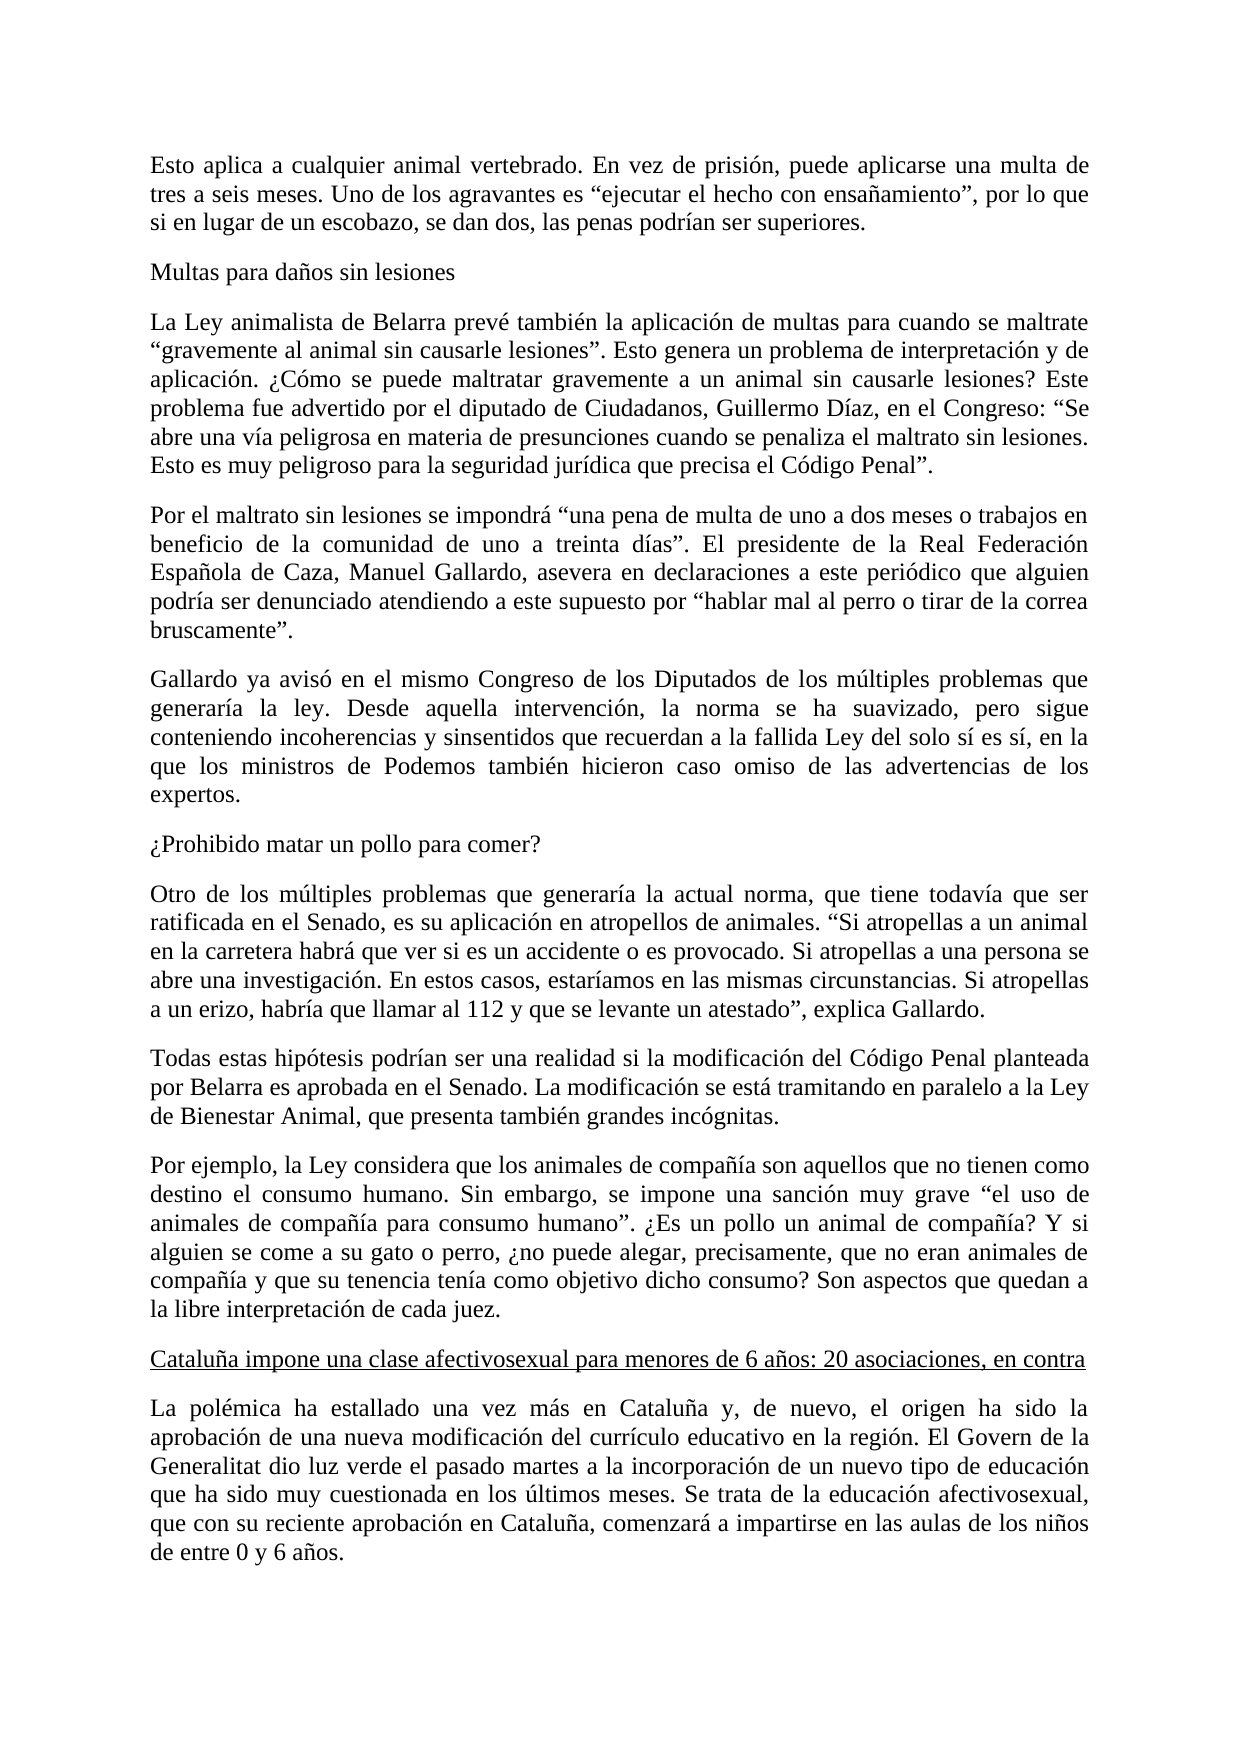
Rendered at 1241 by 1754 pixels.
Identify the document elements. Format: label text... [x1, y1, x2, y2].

text Cataluña impone una clase afectivosexual para menores de 6 años: 20 asociaciones, en contra [150, 1344, 1090, 1372]
text Multas para daños sin lesiones [150, 257, 1090, 286]
text Por el maltrato sin lesiones se impondrá “una pena de multa de uno a dos meses o trabajos en beneficio de la comunidad de uno a treinta días”. El presidente de la Real Federación Española de Caza, Manuel Gallardo, asevera en declaraciones a este periódico que alguien podría ser denunciado atendiendo a este supuesto por “hablar mal al perro o tirar de la correa bruscamente”. [150, 500, 1090, 644]
text Esto aplica a cualquier animal vertebrado. En vez de prisión, puede aplicarse una multa de tres a seis meses. Uno de los agravantes es “ejecutar el hecho con ensañamiento”, por lo que si en lugar de un escobazo, se dan dos, las penas podrían ser superiores. [150, 150, 1090, 236]
text ¿Prohibido matar un pollo para comer? [150, 829, 1090, 858]
text Todas estas hipótesis podrían ser una realidad si la modificación del Código Penal planteada por Belarra es aprobada en el Senado. La modificación se está tramitando en paralelo a la Ley de Bienestar Animal, que presenta también grandes incógnitas. [150, 1043, 1090, 1129]
text Por ejemplo, la Ley considera que los animales de compañía son aquellos que no tienen como destino el consumo humano. Sin embargo, se impone una sanción muy grave “el uso de animales de compañía para consumo humano”. ¿Es un pollo un animal de compañía? Y si alguien se come a su gato o perro, ¿no puede alegar, precisamente, que no eran animales de compañía y que su tenencia tenía como objetivo dicho consumo? Son aspectos que quedan a la libre interpretación de cada juez. [150, 1150, 1090, 1323]
text Gallardo ya avisó en el mismo Congreso de los Diputados de los múltiples problemas que generaría la ley. Desde aquella intervención, la norma se ha suavizado, pero sigue conteniendo incoherencias y sinsentidos que recuerdan a la fallida Ley del solo sí es sí, en la que los ministros de Podemos también hicieron caso omiso de las advertencias de los expertos. [150, 664, 1090, 808]
text Otro de los múltiples problemas que generaría la actual norma, que tiene todavía que ser ratificada en el Senado, es su aplicación en atropellos de animales. “Si atropellas a un animal en la carretera habrá que ver si es un accidente o es provocado. Si atropellas a una persona se abre una investigación. En estos casos, estaríamos en las mismas circunstancias. Si atropellas a un erizo, habría que llamar al 112 y que se levante un atestado”, explica Gallardo. [150, 879, 1090, 1022]
text La polémica ha estallado una vez más en Cataluña y, de nuevo, el origen ha sido la aprobación de una nueva modificación del currículo educativo en la región. El Govern de la Generalitat dio luz verde el pasado martes a la incorporación de un nuevo tipo de educación que ha sido muy cuestionada en los últimos meses. Se trata de la educación afectivosexual, que con su reciente aprobación en Cataluña, comenzará a impartirse en las aulas de los niños de entre 0 y 6 años. [150, 1393, 1090, 1566]
text La Ley animalista de Belarra prevé también la aplicación de multas para cuando se maltrate “gravemente al animal sin causarle lesiones”. Esto genera un problema de interpretación y de aplicación. ¿Cómo se puede maltratar gravemente a un animal sin causarle lesiones? Este problema fue advertido por el diputado de Ciudadanos, Guillermo Díaz, en el Congreso: “Se abre una vía peligrosa en materia de presunciones cuando se penaliza el maltrato sin lesiones. Esto es muy peligroso para la seguridad jurídica que precisa el Código Penal”. [150, 307, 1090, 479]
